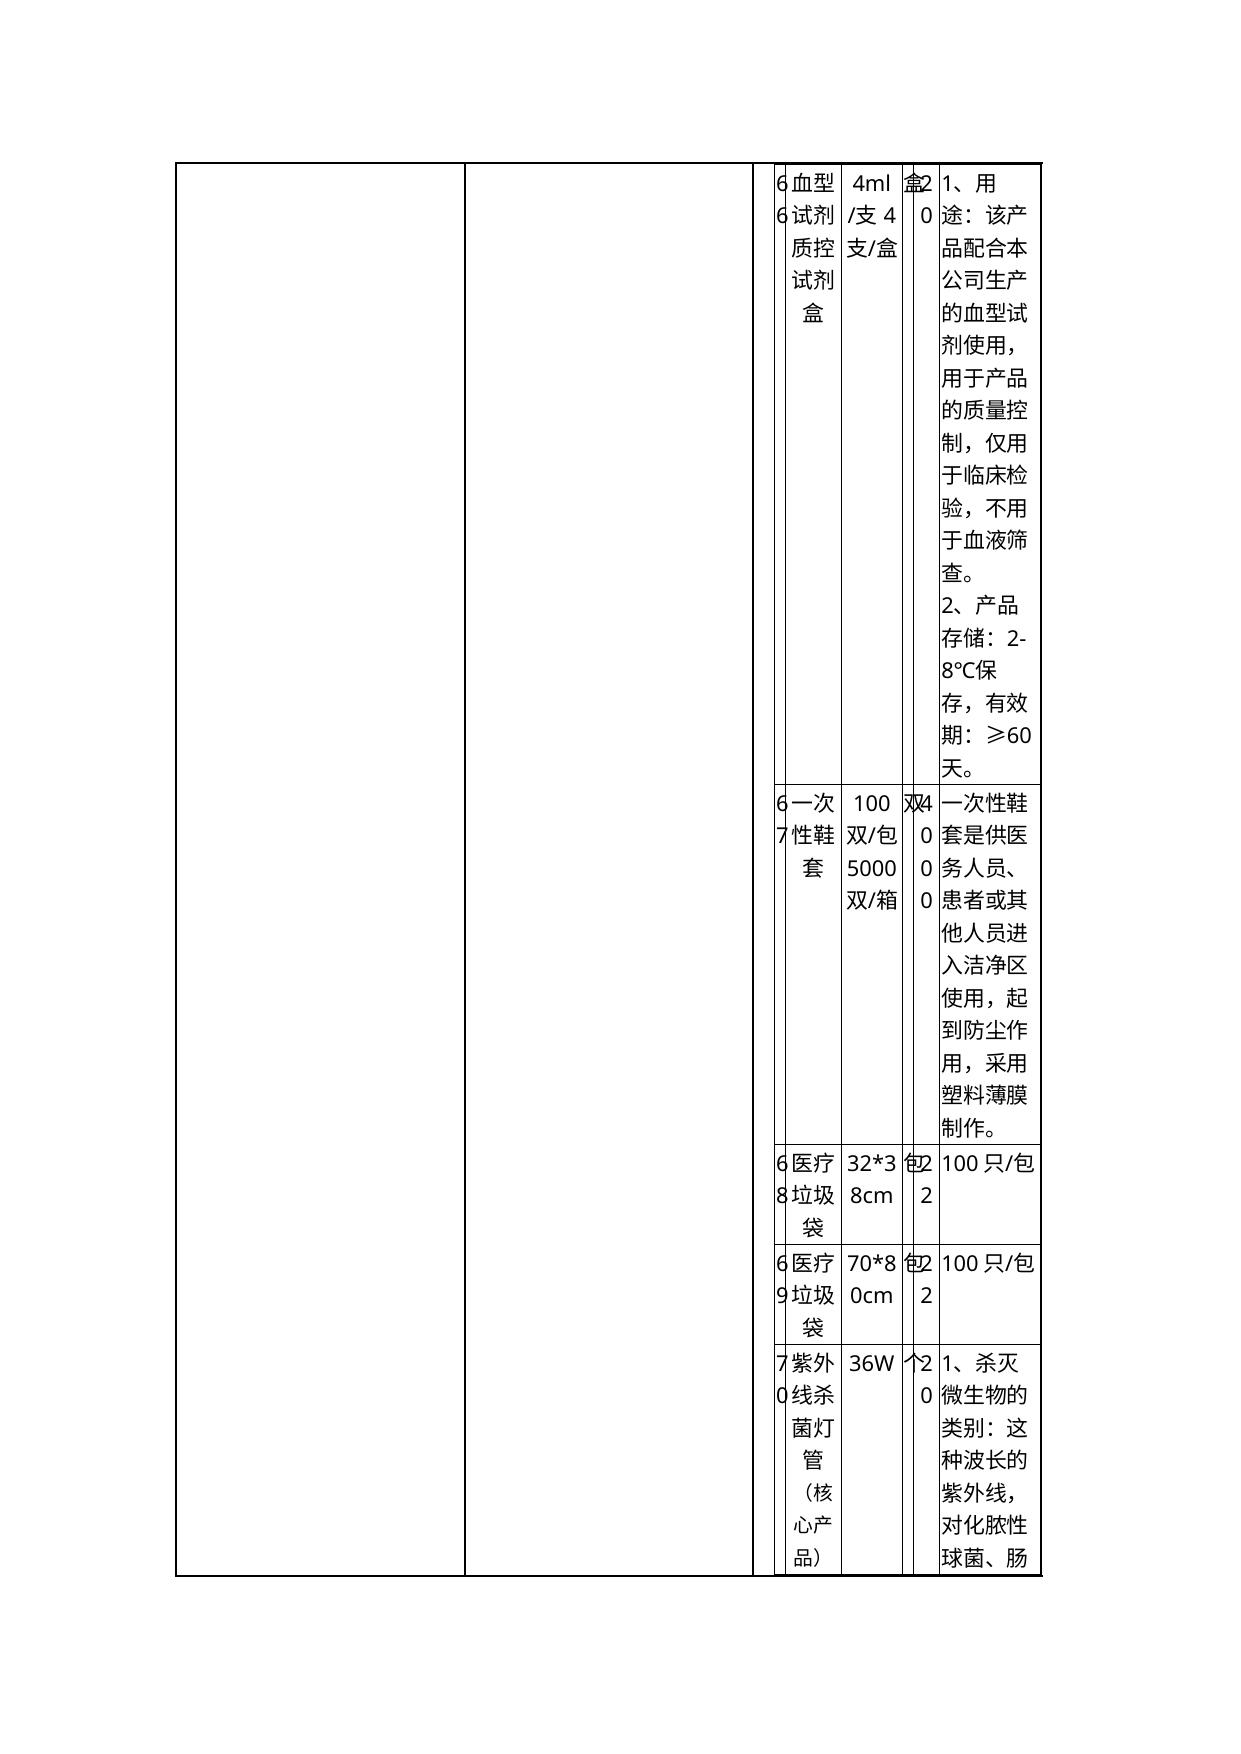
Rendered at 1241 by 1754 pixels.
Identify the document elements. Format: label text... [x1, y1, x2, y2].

table_cell [779, 1257, 785, 1270]
table_cell [842, 1245, 902, 1344]
table_cell 1 [466, 164, 752, 1575]
table_cell [940, 1245, 1040, 1344]
table_cell [940, 1145, 1040, 1244]
table_cell [775, 165, 785, 784]
table_cell [940, 1345, 1040, 1574]
table_cell [775, 1245, 785, 1344]
table_cell [786, 1345, 841, 1574]
table_cell [779, 1289, 785, 1296]
table_cell [940, 785, 1040, 1144]
table_cell [779, 1157, 785, 1170]
table_cell [914, 785, 939, 1144]
table_cell [786, 785, 841, 1144]
table_cell [914, 1345, 939, 1574]
table_cell [786, 1145, 841, 1244]
table_cell [940, 165, 1040, 784]
table_cell [914, 1145, 939, 1244]
table_cell [903, 785, 913, 1144]
table_cell [914, 1157, 929, 1171]
table_cell [754, 164, 774, 1575]
table_cell [786, 165, 841, 784]
table_cell [903, 1345, 913, 1574]
table_cell [842, 785, 902, 1144]
table_cell [775, 785, 785, 1144]
table_cell [786, 1245, 841, 1344]
table_cell [779, 797, 785, 810]
table_cell [775, 1145, 785, 1244]
table_cell [903, 1145, 913, 1244]
table_cell [903, 165, 913, 784]
table_cell [842, 1345, 902, 1574]
table_cell [177, 164, 464, 1575]
table_cell [775, 1345, 785, 1574]
table_cell [842, 1145, 902, 1244]
table_cell [779, 1389, 785, 1402]
table_cell [914, 165, 939, 784]
table_cell [842, 165, 902, 784]
table_cell [903, 1245, 913, 1344]
table_cell [914, 1257, 929, 1271]
table_cell [914, 1245, 939, 1344]
